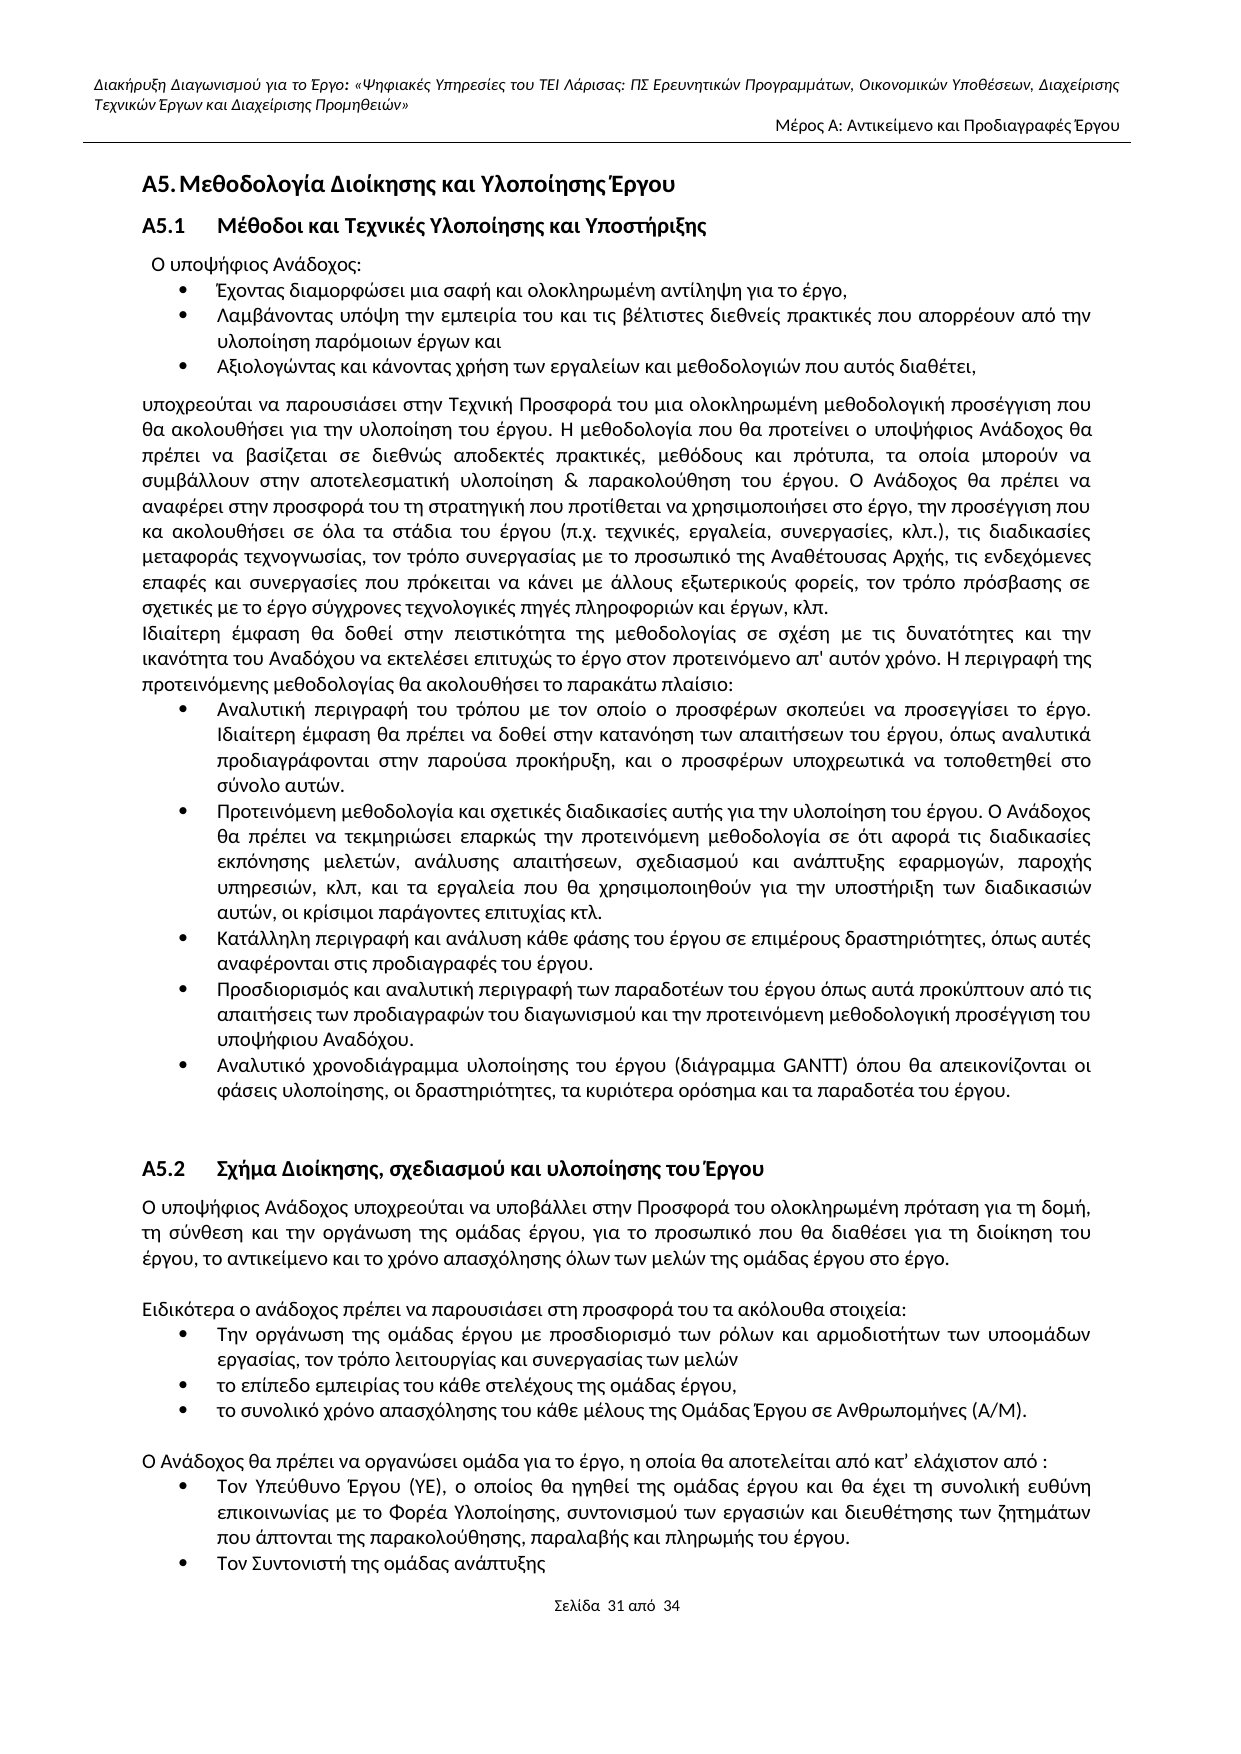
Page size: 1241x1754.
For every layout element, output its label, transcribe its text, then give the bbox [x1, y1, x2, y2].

list Αναλυτικό χρονοδιάγραμμα υλοποίησης του έργου (διάγραμμα GANTT) όπου θα απεικονίζονται οι φάσεις υλοποίησης, οι δραστηριότητες, τα κυριότερα ορόσημα και τα παραδοτέα του έργου. [179, 1052, 1092, 1103]
list Τον Υπεύθυνο Έργου (ΥΕ), ο οποίος θα ηγηθεί της ομάδας έργου και θα έχει τη συνολική ευθύνη επικοινωνίας με το Φορέα Υλοποίησης, συντονισμού των εργασιών και διευθέτησης των ζητημάτων που άπτονται της παρακολούθησης, παραλαβής και πληρωμής του έργου. [179, 1474, 1092, 1550]
subtitle Σχήμα Διοίκησης, σχεδιασμού και υλοποίησης του Έργου [142, 1154, 1092, 1182]
text υποχρεούται να παρουσιάσει στην Τεχνική Προσφορά του μια ολοκληρωμένη μεθοδολογική προσέγγιση που θα ακολουθήσει για την υλοποίηση του έργου. Η μεθοδολογία που θα προτείνει ο υποψήφιος Ανάδοχος θα πρέπει να βασίζεται σε διεθνώς αποδεκτές πρακτικές, μεθόδους και πρότυπα, τα οποία μπορούν να συμβάλλουν στην αποτελεσματική υλοποίηση & παρακολούθηση του έργου. Ο Ανάδοχος θα πρέπει να αναφέρει στην προσφορά του τη στρατηγική που προτίθεται να χρησιμοποιήσει στο έργο, την προσέγγιση που κα ακολουθήσει σε όλα τα στάδια του έργου (π.χ. τεχνικές, εργαλεία, συνεργασίες, κλπ.), τις διαδικασίες μεταφοράς τεχνογνωσίας, τον τρόπο συνεργασίας με το προσωπικό της Αναθέτουσας Αρχής, τις ενδεχόμενες επαφές και συνεργασίες που πρόκειται να κάνει με άλλους εξωτερικούς φορείς, τον τρόπο πρόσβασης σε σχετικές με το έργο σύγχρονες τεχνολογικές πηγές πληροφοριών και έργων, κλπ. [142, 391, 1092, 620]
list Τον Συντονιστή της ομάδας ανάπτυξης [179, 1550, 1092, 1575]
list Προτεινόμενη μεθοδολογία και σχετικές διαδικασίες αυτής για την υλοποίηση του έργου. Ο Ανάδοχος θα πρέπει να τεκμηριώσει επαρκώς την προτεινόμενη μεθοδολογία σε ότι αφορά τις διαδικασίες εκπόνησης μελετών, ανάλυσης απαιτήσεων, σχεδιασμού και ανάπτυξης εφαρμογών, παροχής υπηρεσιών, κλπ, και τα εργαλεία που θα χρησιμοποιηθούν για την υποστήριξη των διαδικασιών αυτών, οι κρίσιμοι παράγοντες επιτυχίας κτλ. [179, 798, 1092, 925]
subtitle Μεθοδολογία Διοίκησης και Υλοποίησης Έργου [142, 168, 1092, 198]
list Έχοντας διαμορφώσει μια σαφή και ολοκληρωμένη αντίληψη για το έργο, [179, 277, 1092, 302]
list Την οργάνωση της ομάδας έργου με προσδιορισμό των ρόλων και αρμοδιοτήτων των υποομάδων εργασίας, τον τρόπο λειτουργίας και συνεργασίας των μελών [179, 1321, 1092, 1372]
list Αξιολογώντας και κάνοντας χρήση των εργαλείων και μεθοδολογιών που αυτός διαθέτει, [179, 353, 1092, 379]
text Ο υποψήφιος Ανάδοχος υποχρεούται να υποβάλλει στην Προσφορά του ολοκληρωμένη πρόταση για τη δομή, τη σύνθεση και την οργάνωση της ομάδας έργου, για το προσωπικό που θα διαθέσει για τη διοίκηση του έργου, το αντικείμενο και το χρόνο απασχόλησης όλων των μελών της ομάδας έργου στο έργο. [142, 1194, 1092, 1270]
list Λαμβάνοντας υπόψη την εμπειρία του και τις βέλτιστες διεθνείς πρακτικές που απορρέουν από την υλοποίηση παρόμοιων έργων και [179, 302, 1092, 353]
text Ο Ανάδοχος θα πρέπει να οργανώσει ομάδα για το έργο, η οποία θα αποτελείται από κατ’ ελάχιστον από : [142, 1448, 1092, 1474]
subtitle Μέθοδοι και Τεχνικές Υλοποίησης και Υποστήριξης [142, 211, 1092, 239]
list Αναλυτική περιγραφή του τρόπου με τον οποίο ο προσφέρων σκοπεύει να προσεγγίσει το έργο. Ιδιαίτερη έμφαση θα πρέπει να δοθεί στην κατανόηση των απαιτήσεων του έργου, όπως αναλυτικά προδιαγράφονται στην παρούσα προκήρυξη, και ο προσφέρων υποχρεωτικά να τοποθετηθεί στο σύνολο αυτών. [179, 696, 1092, 798]
text Ιδιαίτερη έμφαση θα δοθεί στην πειστικότητα της μεθοδολογίας σε σχέση με τις δυνατότητες και την ικανότητα του Αναδόχου να εκτελέσει επιτυχώς το έργο στον προτεινόμενο απ' αυτόν χρόνο. Η περιγραφή της προτεινόμενης μεθοδολογίας θα ακολουθήσει το παρακάτω πλαίσιο: [142, 620, 1092, 696]
text Ο υποψήφιος Ανάδοχος: [142, 252, 1092, 277]
list Προσδιορισμός και αναλυτική περιγραφή των παραδοτέων του έργου όπως αυτά προκύπτουν από τις απαιτήσεις των προδιαγραφών του διαγωνισμού και την προτεινόμενη μεθοδολογική προσέγγιση του υποψήφιου Αναδόχου. [179, 976, 1092, 1052]
list το επίπεδο εμπειρίας του κάθε στελέχους της ομάδας έργου, [179, 1372, 1092, 1397]
list το συνολικό χρόνο απασχόλησης του κάθε μέλους της Ομάδας Έργου σε Ανθρωπομήνες (Α/Μ). [179, 1397, 1092, 1423]
text Ειδικότερα ο ανάδοχος πρέπει να παρουσιάσει στη προσφορά του τα ακόλουθα στοιχεία: [142, 1296, 1092, 1321]
list Κατάλληλη περιγραφή και ανάλυση κάθε φάσης του έργου σε επιμέρους δραστηριότητες, όπως αυτές αναφέρονται στις προδιαγραφές του έργου. [179, 925, 1092, 976]
